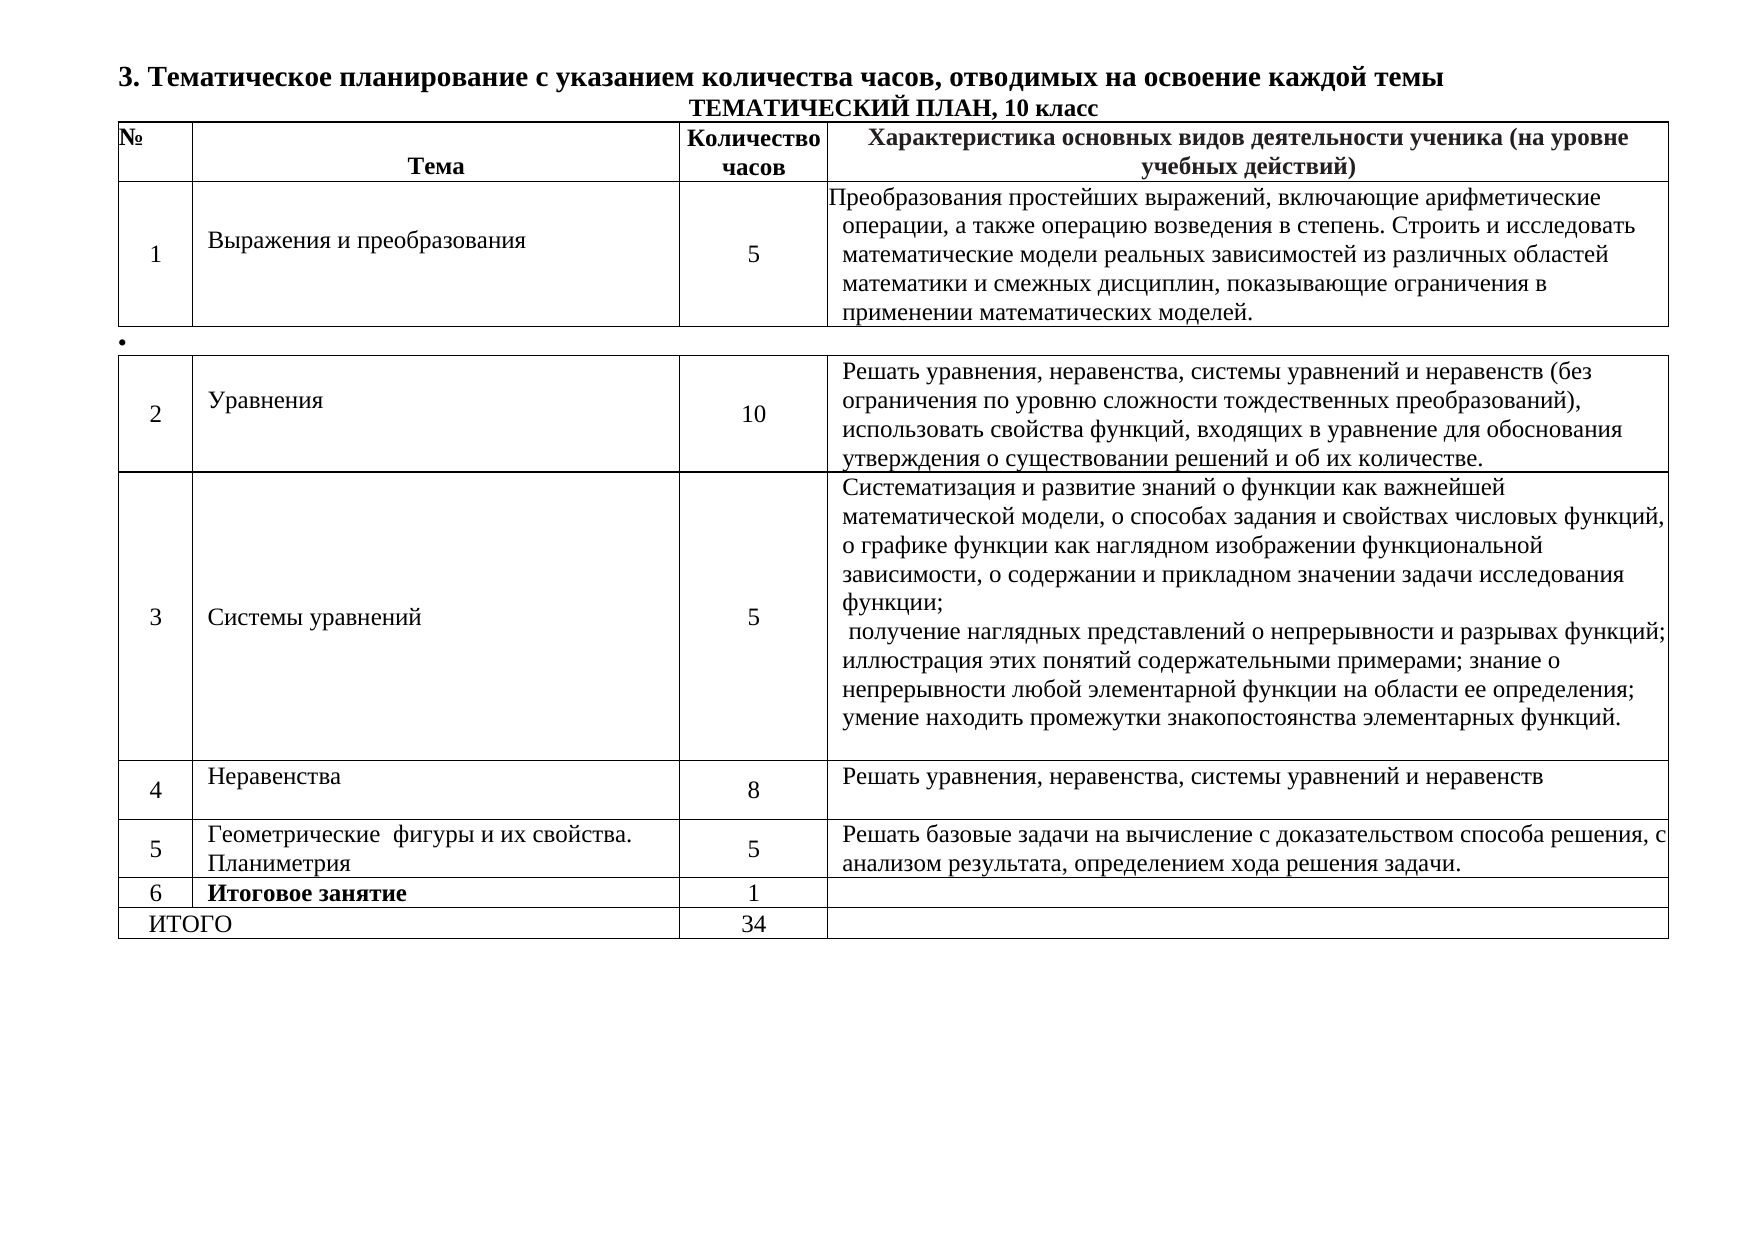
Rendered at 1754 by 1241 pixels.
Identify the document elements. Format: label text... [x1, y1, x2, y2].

table_cell 4 [119, 761, 192, 818]
table_header Тема [193, 123, 679, 181]
table_cell [828, 878, 1668, 907]
table_cell 5 [119, 820, 192, 877]
table_cell ИТОГО [119, 908, 679, 938]
table_cell Решать уравнения, неравенства, системы уравнений и неравенств [828, 761, 1668, 818]
table_cell 5 [680, 820, 827, 877]
table_cell Решать базовые задачи на вычисление с доказательством способа решения, с анализом результата, определением хода решения задачи. [828, 820, 1668, 877]
table_cell Неравенства [193, 761, 679, 818]
table_header Характеристика основных видов деятельности ученика (на уровне учебных действий) [828, 123, 1668, 181]
table_cell Итоговое занятие [193, 878, 679, 907]
table_cell 8 [680, 761, 827, 818]
table_cell [828, 908, 1668, 938]
table_cell 3 [119, 473, 192, 760]
text ТЕМАТИЧЕСКИЙ ПЛАН, 10 класс [118, 93, 1668, 121]
table_cell Системы уравнений [193, 473, 679, 760]
table_cell Систематизация и развитие знаний о функции как важнейшей математической модели, о способах задания и свойствах числовых функций, о графике функции как наглядном изображении функциональной зависимости, о содержании и прикладном значении задачи исследования функции; получение наглядных представлений о непрерывности и разрывах функций; иллюстрация этих понятий содержательными примерами; знание о непрерывности любой элементарной функции на области ее определения; умение находить промежутки знакопостоянства элементарных функций. [828, 473, 1668, 760]
table_header Решать уравнения, неравенства, системы уравнений и неравенств (без ограничения по уровню сложности тождественных преобразований), использовать свойства функций, входящих в уравнение для обоснования утверждения о существовании решений и об их количестве. [828, 356, 1668, 471]
table_cell 5 [680, 182, 827, 326]
table_header Количество часов [680, 123, 827, 181]
table_cell 5 [680, 473, 827, 760]
table_cell 34 [680, 908, 827, 938]
table_cell Геометрические фигуры и их свойства. Планиметрия [193, 820, 679, 877]
table_cell 1 [119, 182, 192, 326]
table_cell 6 [119, 878, 192, 907]
table_cell 1 [680, 878, 827, 907]
table_header Уравнения [193, 356, 679, 471]
table_cell Выражения и преобразования [193, 182, 679, 326]
text 3. Тематическое планирование с указанием количества часов, отводимых на освоение каждой темы [118, 59, 1668, 93]
table_header № [119, 123, 192, 181]
table_header 10 [680, 356, 827, 471]
table_cell Преобразования простейших выражений, включающие арифметические операции, а также операцию возведения в степень. Строить и исследовать математические модели реальных зависимостей из различных областей математики и смежных дисциплин, показывающие ограничения в применении математических моделей. [828, 182, 1668, 326]
table_header 2 [119, 356, 192, 471]
